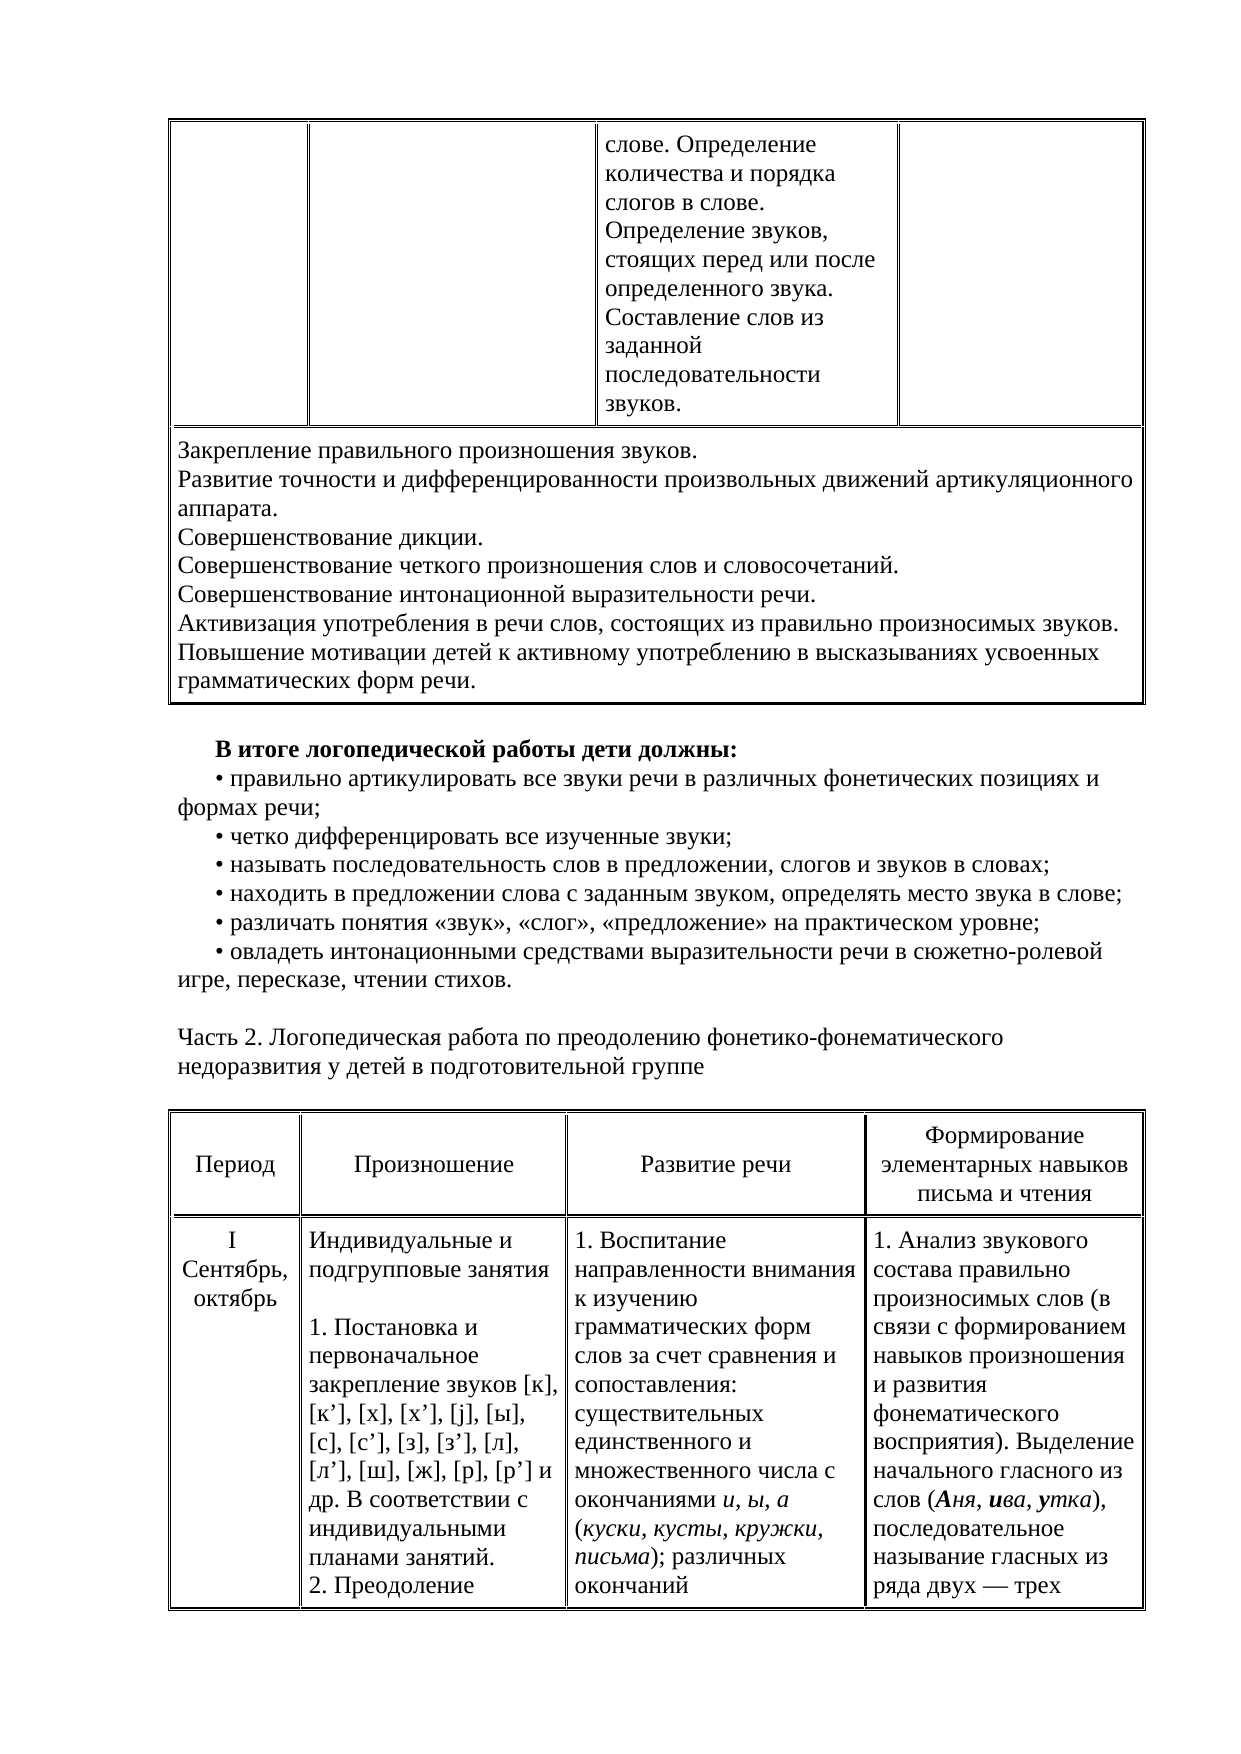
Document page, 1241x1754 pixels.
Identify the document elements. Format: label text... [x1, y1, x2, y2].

table_header Период [171, 1113, 301, 1214]
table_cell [899, 122, 1142, 424]
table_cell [171, 122, 309, 424]
text Часть 2. Логопедическая работа по преодолению фонетико-фонематического недоразвития у детей в подготовительной группе [177, 1022, 1152, 1080]
table_cell Закрепление правильного произношения звуков. Развитие точности и дифференцированности произвольных движений артикуляционного аппарата. Совершенствование дикции. Совершенствование четкого произношения слов и словосочетаний. Совершенствование интонационной выразительности речи. Активизация употребления в речи слов, состоящих из правильно произносимых звуков. Повышение мотивации детей к активному употреблению в высказываниях усвоенных грамматических форм речи. [171, 425, 1143, 702]
table_header Формирование элементарных навыков письма и чтения [865, 1113, 1142, 1214]
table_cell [301, 1218, 566, 1607]
text В итоге логопедической работы дети должны: • правильно артикулировать все звуки речи в различных фонетических позициях и формах речи; • четко дифференцировать все изученные звуки; • называть последовательность слов в предложении, слогов и звуков в словах; • находить в предложении слова с заданным звуком, определять место звука в слове; • различать понятия «звук», «слог», «предложение» на практическом уровне; • овладеть интонационными средствами выразительности речи в сюжетно-ролевой игре, пересказе, чтении стихов. [177, 734, 1152, 993]
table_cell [865, 1214, 1143, 1607]
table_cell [597, 122, 899, 424]
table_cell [566, 1218, 865, 1607]
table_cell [309, 122, 597, 424]
table_cell I Сентябрь, октябрь [171, 1214, 301, 1607]
table_header Развитие речи [566, 1111, 865, 1214]
table_header Произношение [301, 1113, 566, 1214]
